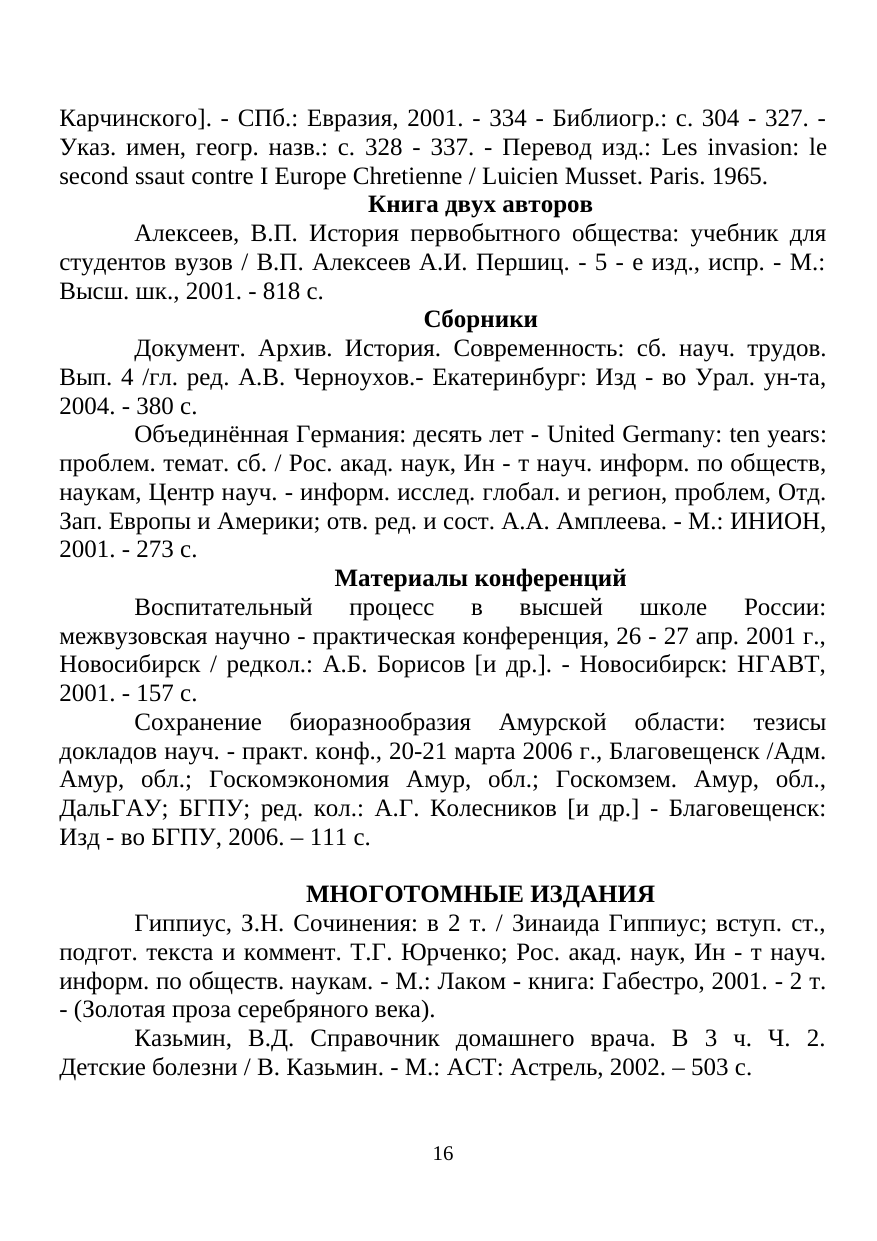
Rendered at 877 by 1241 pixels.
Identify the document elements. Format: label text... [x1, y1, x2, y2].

text Воспитательный процесс в высшей школе России: межвузовская научно - практическая конференция, 26 - 27 апр. 2001 г., Новосибирск / редкол.: А.Б. Борисов [и др.]. - Новосибирск: НГАВТ, 2001. - 157 с. [59, 592, 827, 707]
text Сохранение биоразнообразия Амурской области: тезисы докладов науч. - практ. конф., 20-21 марта 2006 г., Благовещенск /Адм. Амур, обл.; Госкомэкономия Амур, обл.; Госкомзем. Амур, обл., ДальГАУ; БГПУ; ред. кол.: А.Г. Колесников [и др.] - Благовещенск: Изд - во БГПУ, 2006. – 111 с. [59, 707, 827, 851]
text Алексеев, В.П. История первобытного общества: учебник для студентов вузов / В.П. Алексеев А.И. Першиц. - 5 - е изд., испр. - М.: Высш. шк., 2001. - 818 с. [59, 218, 827, 304]
text Документ. Архив. История. Современность: сб. науч. трудов. Вып. 4 /гл. ред. А.В. Черноухов.- Екатеринбург: Изд - во Урал. ун-та, 2004. - 380 с. [59, 333, 827, 419]
text Гиппиус, З.Н. Сочинения: в 2 т. / Зинаида Гиппиус; вступ. ст., подгот. текста и коммент. Т.Г. Юрченко; Рос. акад. наук, Ин - т науч. информ. по обществ. наукам. - М.: Лаком - книга: Габестро, 2001. - 2 т. - (Золотая проза серебряного века). [59, 908, 827, 1023]
text Объединённая Германия: десять лет - United Germany: ten years: проблем. темат. сб. / Рос. акад. наук, Ин - т науч. информ. по обществ, наукам, Центр науч. - информ. исслед. глобал. и регион, проблем, Отд. Зап. Европы и Америки; отв. ред. и сост. А.А. Амплеева. - М.: ИНИОН, 2001. - 273 с. [59, 419, 827, 563]
text МНОГОТОМНЫЕ ИЗДАНИЯ [59, 879, 827, 908]
text Сборники [59, 304, 827, 333]
text Казьмин, В.Д. Справочник домашнего врача. В 3 ч. Ч. 2. Детские болезни / В. Казьмин. - М.: ACT: Астрель, 2002. – 503 с. [59, 1023, 827, 1081]
text Материалы конференций [59, 563, 827, 592]
text Книга двух авторов [59, 189, 827, 218]
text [59, 103, 827, 189]
